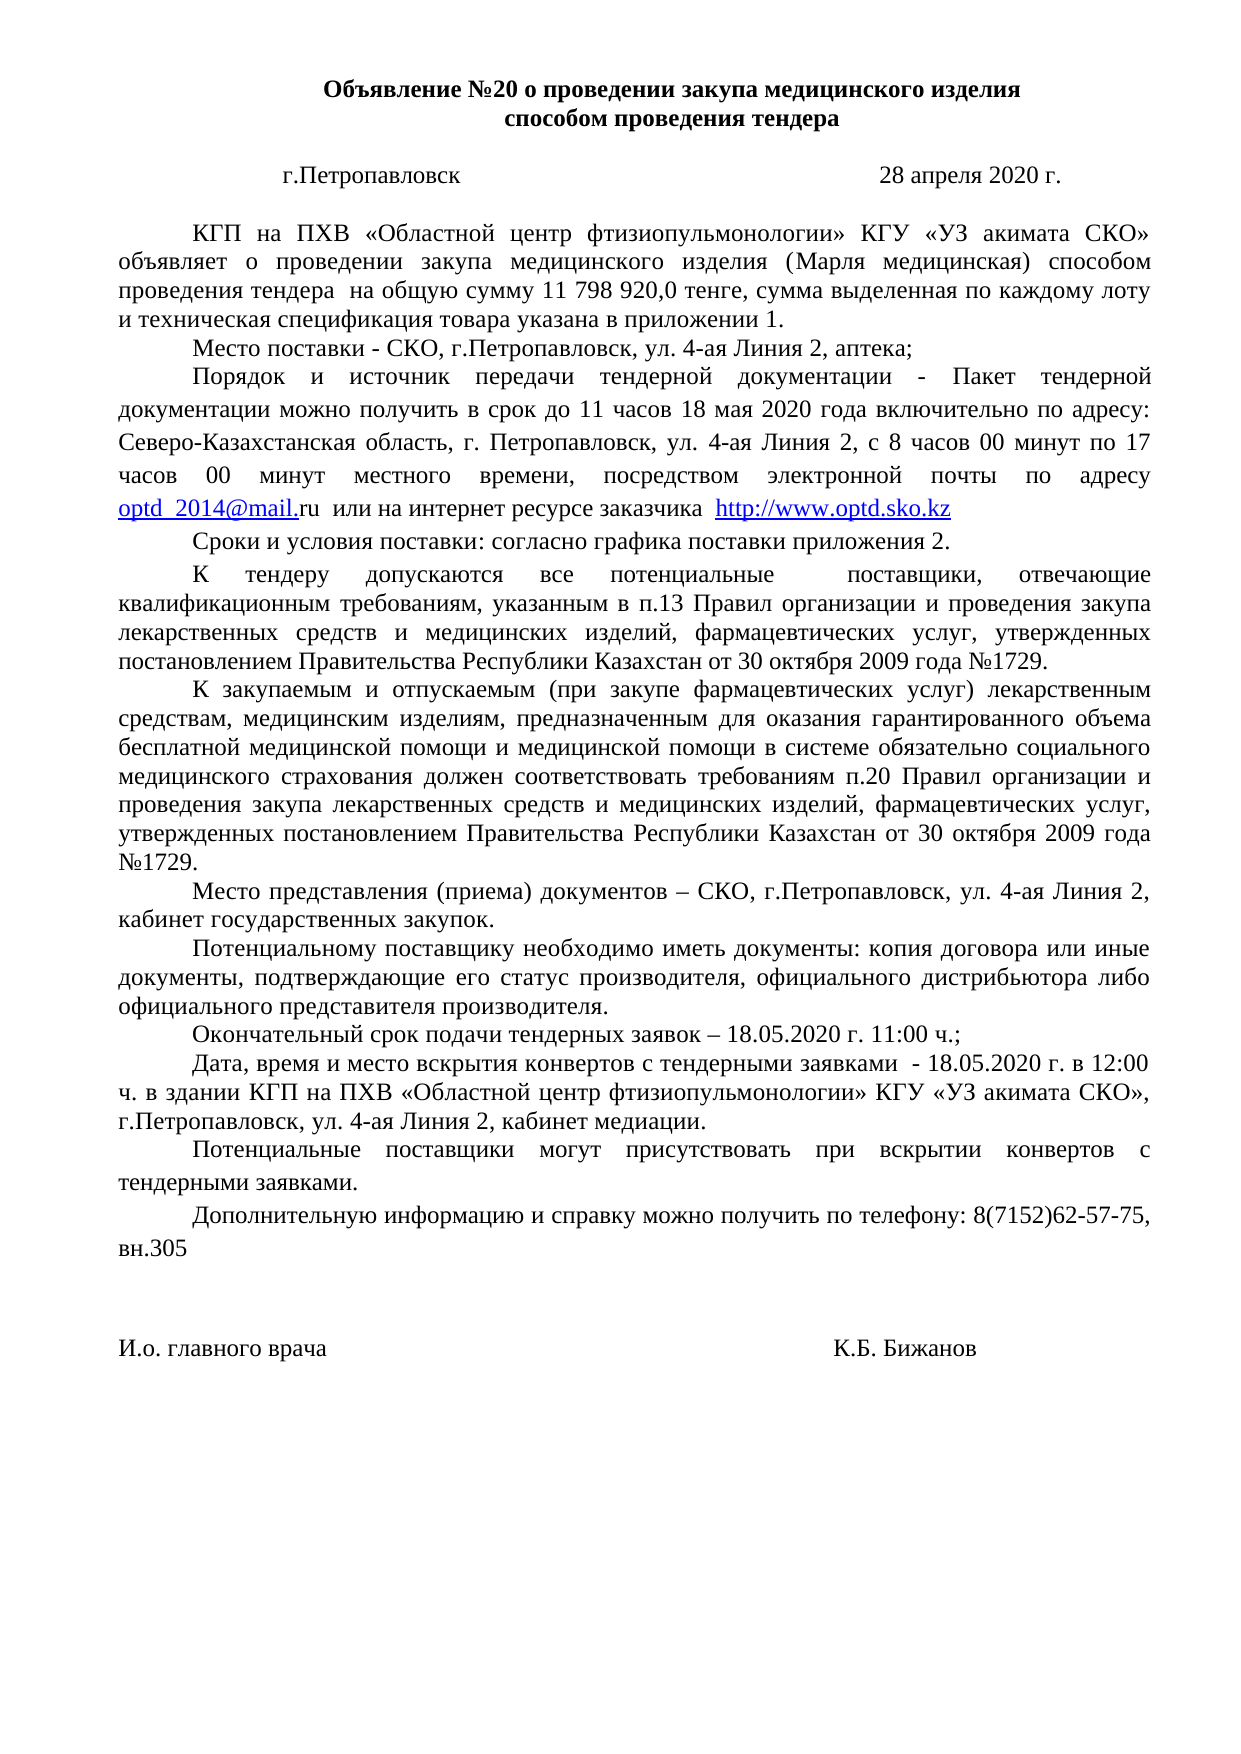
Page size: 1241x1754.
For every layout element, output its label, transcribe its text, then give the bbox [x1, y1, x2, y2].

text Сроки и условия поставки: согласно графика поставки приложения 2. [118, 526, 1152, 555]
text Порядок и источник передачи тендерной документации - Пакет тендерной документации можно получить в срок до 11 часов 18 мая 2020 года включительно по адресу: Северо-Казахстанская область, г. Петропавловск, ул. 4-ая Линия 2, с 8 часов 00 минут по 17 часов 00 минут местного времени, посредством электронной почты по адресу optd_2014@mail.ru или на интернет ресурсе заказчика http://www.optd.sko.kz [118, 361, 1152, 522]
subtitle Объявление №20 о проведении закупа медицинского изделия [118, 74, 1152, 103]
text И.о. главного врача К.Б. Бижанов [118, 1333, 1152, 1361]
text К тендеру допускаются все потенциальные поставщики, отвечающие квалификационным требованиям, указанным в п.13 Правил организации и проведения закупа лекарственных средств и медицинских изделий, фармацевтических услуг, утвержденных постановлением Правительства Республики Казахстан от 30 октября 2009 года №1729. [118, 559, 1152, 674]
subtitle способом проведения тендера [118, 103, 1152, 131]
text Дополнительную информацию и справку можно получить по телефону: 8(7152)62-57-75, вн.305 [118, 1201, 1152, 1262]
text Место представления (приема) документов – СКО, г.Петропавловск, ул. 4-ая Линия 2, кабинет государственных закупок. [118, 876, 1152, 933]
text Окончательный срок подачи тендерных заявок – 18.05.2020 г. 11:00 ч.; [118, 1019, 1152, 1048]
text Дата, время и место вскрытия конвертов с тендерными заявками - 18.05.2020 г. в 12:00 ч. в здании КГП на ПХВ «Областной центр фтизиопульмонологии» КГУ «УЗ акимата СКО», г.Петропавловск, ул. 4-ая Линия 2, кабинет медиации. [118, 1048, 1152, 1134]
subtitle г.Петропавловск 28 апреля 2020 г. [118, 160, 1152, 189]
text Потенциальные поставщики могут присутствовать при вскрытии конвертов с тендерными заявками. [118, 1134, 1152, 1196]
text К закупаемым и отпускаемым (при закупе фармацевтических услуг) лекарственным средствам, медицинским изделиям, предназначенным для оказания гарантированного объема бесплатной медицинской помощи и медицинской помощи в системе обязательно социального медицинского страхования должен соответствовать требованиям п.20 Правил организации и проведения закупа лекарственных средств и медицинских изделий, фармацевтических услуг, утвержденных постановлением Правительства Республики Казахстан от 30 октября 2009 года №1729. [118, 674, 1152, 876]
text КГП на ПХВ «Областной центр фтизиопульмонологии» КГУ «УЗ акимата СКО» объявляет о проведении закупа медицинского изделия (Марля медицинская) способом проведения тендера на общую сумму 11 798 920,0 тенге, сумма выделенная по каждому лоту и техническая спецификация товара указана в приложении 1. [118, 218, 1152, 333]
text Место поставки - СКО, г.Петропавловск, ул. 4-ая Линия 2, аптека; [118, 333, 1152, 361]
text Потенциальному поставщику необходимо иметь документы: копия договора или иные документы, подтверждающие его статус производителя, официального дистрибьютора либо официального представителя производителя. [118, 933, 1152, 1019]
